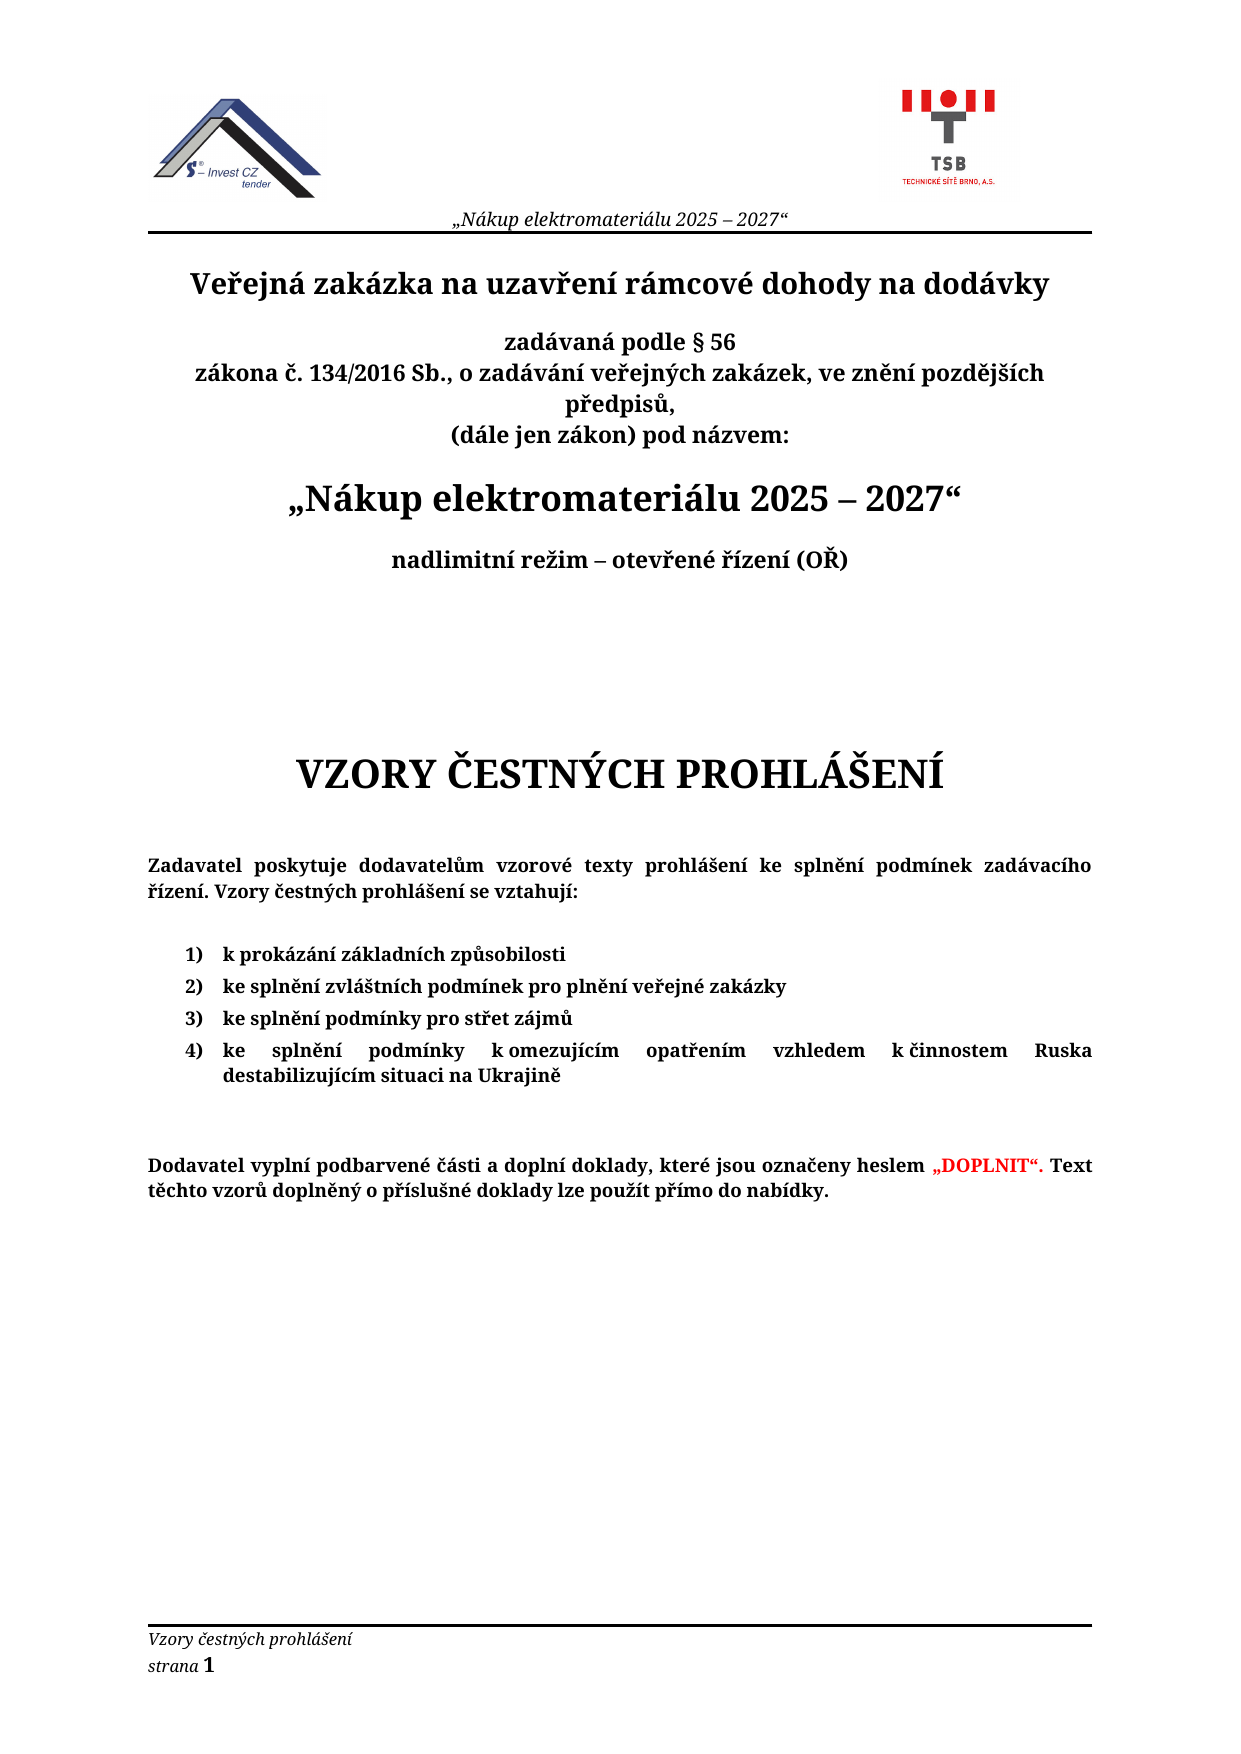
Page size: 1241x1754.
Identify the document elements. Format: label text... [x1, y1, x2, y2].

text vzory čestných prohlášení [148, 746, 1092, 800]
picture [147, 94, 327, 202]
list ke splnění podmínky k omezujícím opatřením vzhledem k činnostem Ruska destabilizujícím situaci na Ukrajině [185, 1037, 1092, 1088]
list ke splnění podmínky pro střet zájmů [185, 1005, 1092, 1031]
list k prokázání základních způsobilosti [185, 942, 1092, 967]
text (dále jen zákon) pod názvem: [148, 419, 1092, 451]
list ke splnění zvláštních podmínek pro plnění veřejné zakázky [185, 973, 1092, 999]
text zadávaná podle § 56 [148, 326, 1092, 357]
text Zadavatel poskytuje dodavatelům vzorové texty prohlášení ke splnění podmínek zadávacího řízení. Vzory čestných prohlášení se vztahují: [148, 853, 1092, 904]
picture [878, 78, 1022, 202]
text Veřejná zakázka na uzavření rámcové dohody na dodávky [148, 263, 1092, 303]
text zákona č. 134/2016 Sb., o zadávání veřejných zakázek, ve znění pozdějších předpisů, [148, 357, 1092, 419]
text „Nákup elektromateriálu 2025 – 2027“ [148, 473, 1092, 522]
text Dodavatel vyplní podbarvené části a doplní doklady, které jsou označeny heslem „DOPLNIT“. Text těchto vzorů doplněný o příslušné doklady lze použít přímo do nabídky. [148, 1152, 1092, 1203]
text nadlimitní režim – otevřené řízení (OŘ) [148, 544, 1092, 576]
